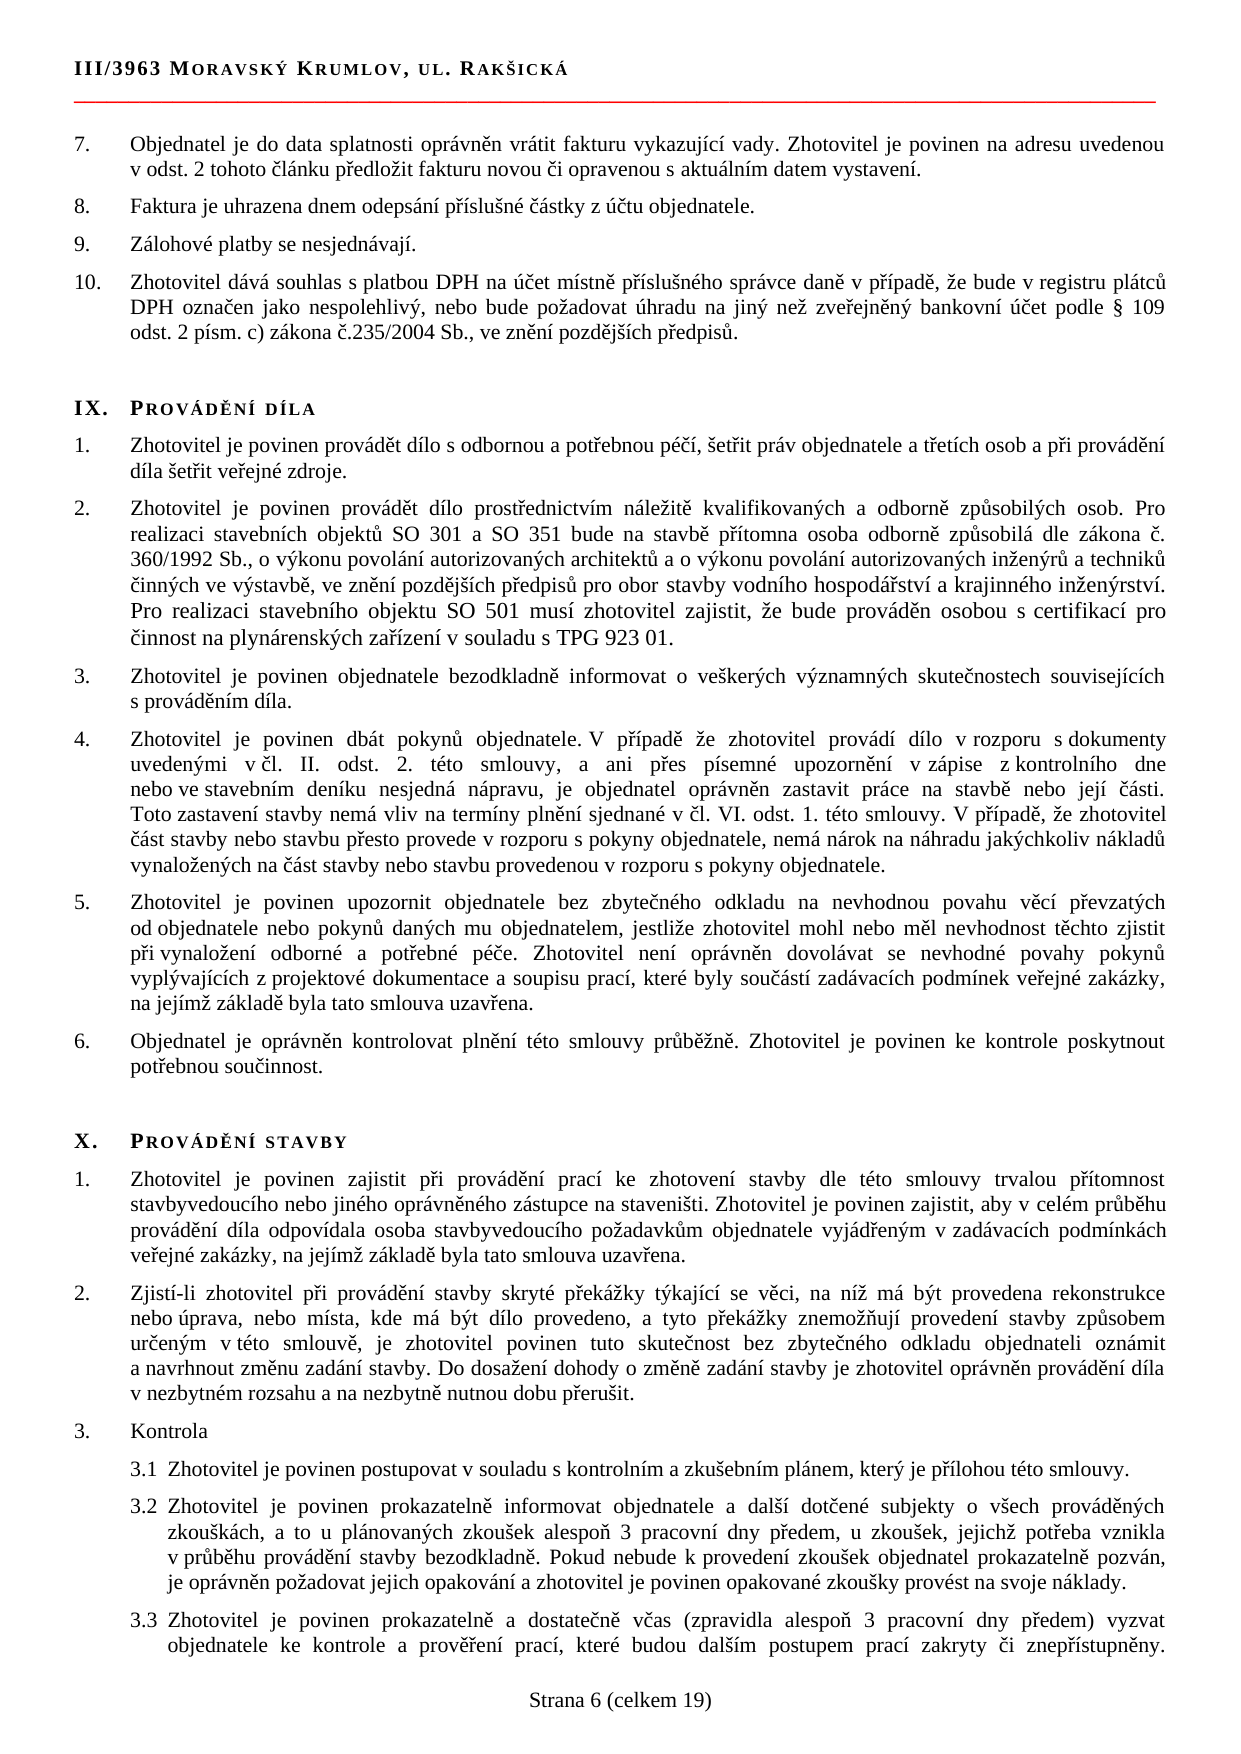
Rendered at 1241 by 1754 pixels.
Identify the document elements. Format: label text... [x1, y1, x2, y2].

list Zálohové platby se nesjednávají. [74, 231, 1167, 256]
list Zhotovitel je povinen provádět dílo prostřednictvím náležitě kvalifikovaných a odborně způsobilých osob. Pro realizaci stavebních objektů SO 301 a SO 351 bude na stavbě přítomna osoba odborně způsobilá dle zákona č. 360/1992 Sb., o výkonu povolání autorizovaných architektů a o výkonu povolání autorizovaných inženýrů a techniků činných ve výstavbě, ve znění pozdějších předpisů pro obor stavby vodního hospodářství a krajinného inženýrství. Pro realizaci stavebního objektu SO 501 musí zhotovitel zajistit, že bude prováděn osobou s certifikací pro činnost na plynárenských zařízení v souladu s TPG 923 01. [74, 495, 1167, 650]
list Kontrola [74, 1418, 1167, 1443]
list Zjistí-li zhotovitel při provádění stavby skryté překážky týkající se věci, na níž má být provedena rekonstrukce nebo úprava, nebo místa, kde má být dílo provedeno, a tyto překážky znemožňují provedení stavby způsobem určeným v této smlouvě, je zhotovitel povinen tuto skutečnost bez zbytečného odkladu objednateli oznámit a navrhnout změnu zadání stavby. Do dosažení dohody o změně zadání stavby je zhotovitel oprávněn provádění díla v nezbytném rozsahu a na nezbytně nutnou dobu přerušit. [74, 1279, 1167, 1406]
list Objednatel je oprávněn kontrolovat plnění této smlouvy průběžně. Zhotovitel je povinen ke kontrole poskytnout potřebnou součinnost. [74, 1028, 1167, 1078]
list Zhotovitel je povinen postupovat v souladu s kontrolním a zkušebním plánem, který je přílohou této smlouvy. [130, 1456, 1167, 1481]
list Zhotovitel je povinen prokazatelně informovat objednatele a další dotčené subjekty o všech prováděných zkouškách, a to u plánovaných zkoušek alespoň 3 pracovní dny předem, u zkoušek, jejichž potřeba vznikla v průběhu provádění stavby bezodkladně. Pokud nebude k provedení zkoušek objednatel prokazatelně pozván, je oprávněn požadovat jejich opakování a zhotovitel je povinen opakované zkoušky provést na svoje náklady. [130, 1493, 1167, 1594]
list Zhotovitel je povinen zajistit při provádění prací ke zhotovení stavby dle této smlouvy trvalou přítomnost stavbyvedoucího nebo jiného oprávněného zástupce na staveništi. Zhotovitel je povinen zajistit, aby v celém průběhu provádění díla odpovídala osoba stavbyvedoucího požadavkům objednatele vyjádřeným v zadávacích podmínkách veřejné zakázky, na jejímž základě byla tato smlouva uzavřena. [74, 1166, 1167, 1267]
list Zhotovitel dává souhlas s platbou DPH na účet místně příslušného správce daně v případě, že bude v registru plátců DPH označen jako nespolehlivý, nebo bude požadovat úhradu na jiný než zveřejněný bankovní účet podle § 109 odst. 2 písm. c) zákona č.235/2004 Sb., ve znění pozdějších předpisů. [74, 269, 1167, 344]
list Zhotovitel je povinen provádět dílo s odbornou a potřebnou péčí, šetřit práv objednatele a třetích osob a při provádění díla šetřit veřejné zdroje. [74, 432, 1167, 483]
list Objednatel je do data splatnosti oprávněn vrátit fakturu vykazující vady. Zhotovitel je povinen na adresu uvedenou v odst. 2 tohoto článku předložit fakturu novou či opravenou s aktuálním datem vystavení. [74, 131, 1167, 181]
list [130, 1607, 1167, 1657]
list Provádění stavby [74, 1128, 1167, 1154]
list Faktura je uhrazena dnem odepsání příslušné částky z účtu objednatele. [74, 193, 1167, 219]
list Zhotovitel je povinen objednatele bezodkladně informovat o veškerých významných skutečnostech souvisejících s prováděním díla. [74, 663, 1167, 713]
list Zhotovitel je povinen dbát pokynů objednatele. V případě že zhotovitel provádí dílo v rozporu s dokumenty uvedenými v čl. II. odst. 2. této smlouvy, a ani přes písemné upozornění v zápise z kontrolního dne nebo ve stavebním deníku nesjedná nápravu, je objednatel oprávněn zastavit práce na stavbě nebo její části. Toto zastavení stavby nemá vliv na termíny plnění sjednané v čl. VI. odst. 1. této smlouvy. V případě, že zhotovitel část stavby nebo stavbu přesto provede v rozporu s pokyny objednatele, nemá nárok na náhradu jakýchkoliv nákladů vynaložených na část stavby nebo stavbu provedenou v rozporu s pokyny objednatele. [74, 726, 1167, 877]
list Zhotovitel je povinen upozornit objednatele bez zbytečného odkladu na nevhodnou povahu věcí převzatých od objednatele nebo pokynů daných mu objednatelem, jestliže zhotovitel mohl nebo měl nevhodnost těchto zjistit při vynaložení odborné a potřebné péče. Zhotovitel není oprávněn dovolávat se nevhodné povahy pokynů vyplývajících z projektové dokumentace a soupisu prací, které byly součástí zadávacích podmínek veřejné zakázky, na jejímž základě byla tato smlouva uzavřena. [74, 889, 1167, 1015]
list Provádění díla [74, 395, 1167, 420]
